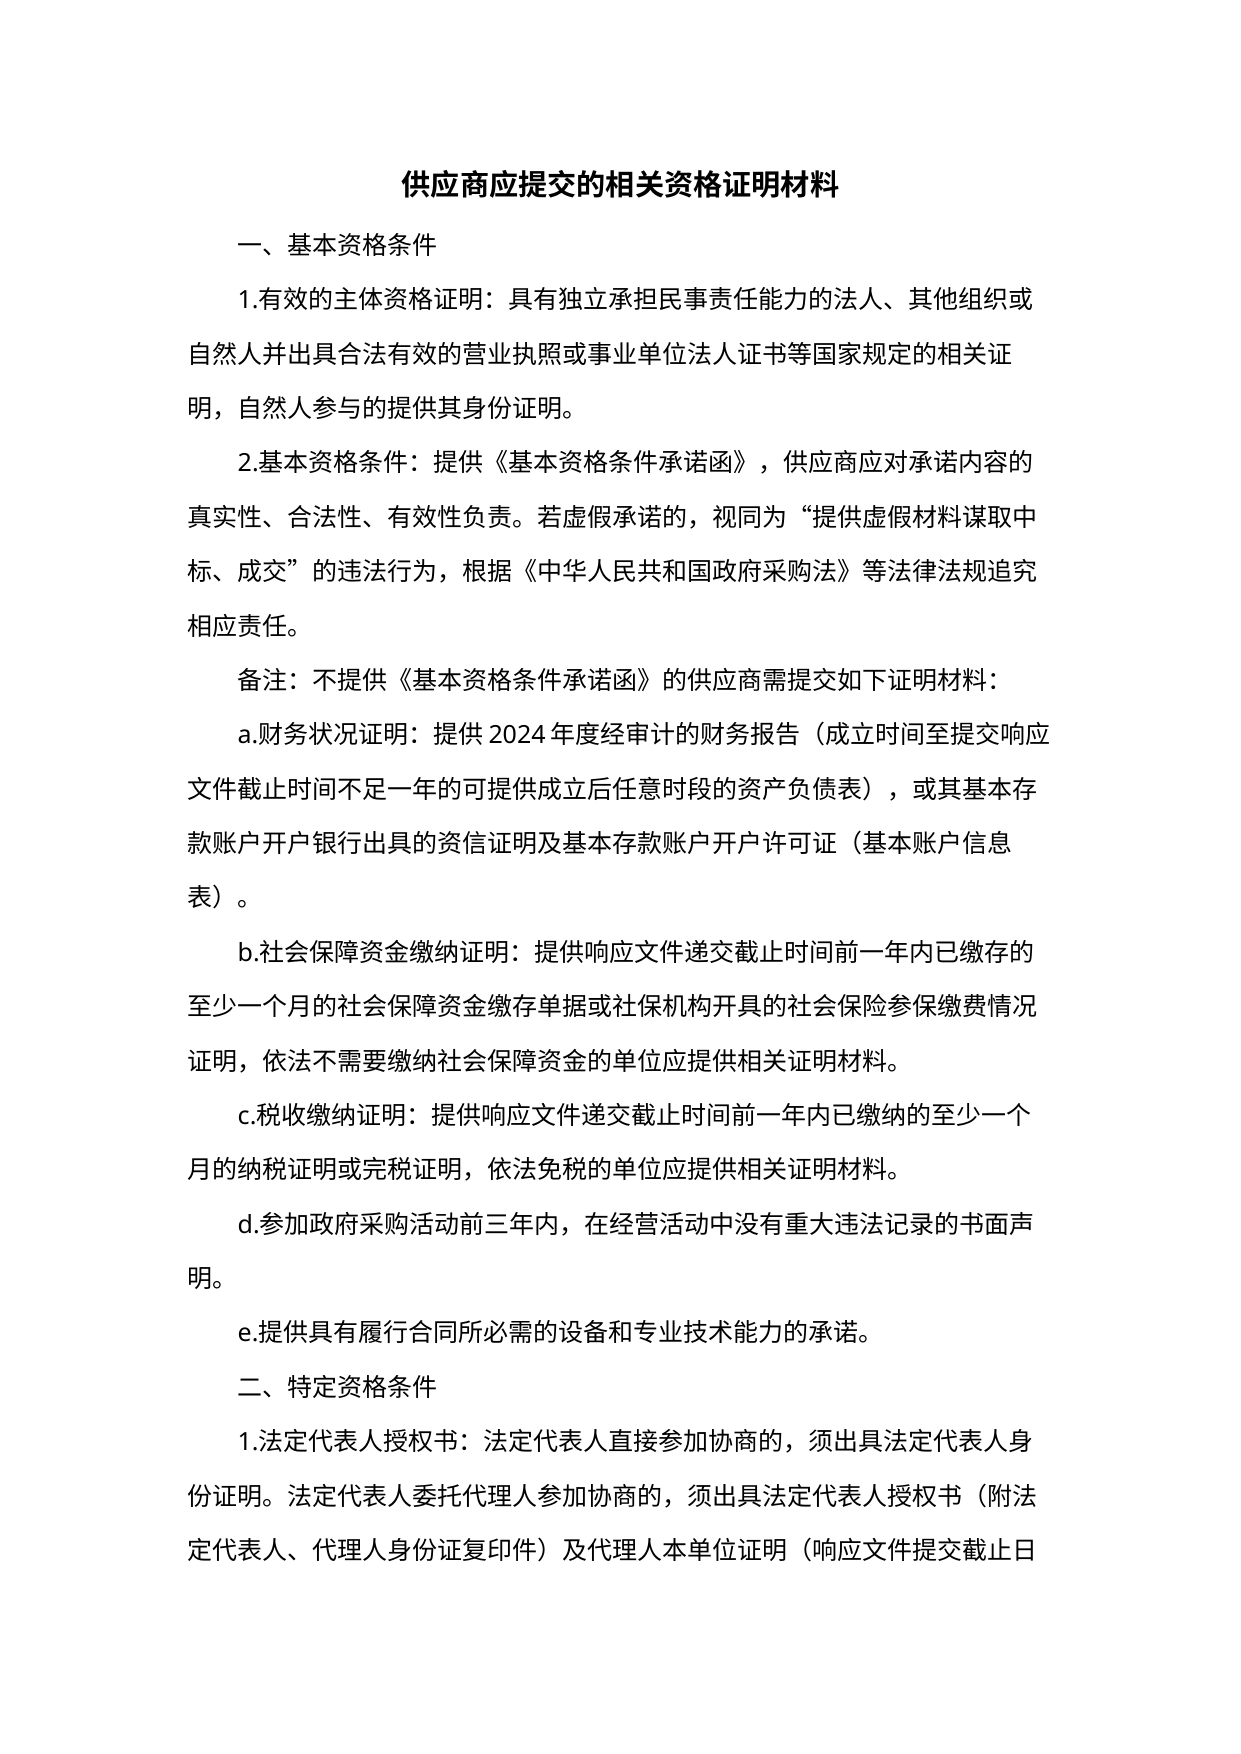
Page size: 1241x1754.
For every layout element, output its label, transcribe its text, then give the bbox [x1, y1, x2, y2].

text 二、特定资格条件 [187, 1367, 1053, 1403]
text e.提供具有履行合同所必需的设备和专业技术能力的承诺。 [187, 1313, 1053, 1349]
text 1.有效的主体资格证明：具有独立承担民事责任能力的法人、其他组织或自然人并出具合法有效的营业执照或事业单位法人证书等国家规定的相关证明，自然人参与的提供其身份证明。 [187, 280, 1053, 425]
text c.税收缴纳证明：提供响应文件递交截止时间前一年内已缴纳的至少一个月的纳税证明或完税证明，依法免税的单位应提供相关证明材料。 [187, 1095, 1053, 1186]
text 2.基本资格条件：提供《基本资格条件承诺函》，供应商应对承诺内容的真实性、合法性、有效性负责。若虚假承诺的，视同为“提供虚假材料谋取中标、成交”的违法行为，根据《中华人民共和国政府采购法》等法律法规追究相应责任。 [187, 443, 1053, 642]
text a.财务状况证明：提供2024年度经审计的财务报告（成立时间至提交响应文件截止时间不足一年的可提供成立后任意时段的资产负债表），或其基本存款账户开户银行出具的资信证明及基本存款账户开户许可证（基本账户信息表）。 [187, 715, 1053, 914]
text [187, 1422, 1053, 1567]
text b.社会保障资金缴纳证明：提供响应文件递交截止时间前一年内已缴存的至少一个月的社会保障资金缴存单据或社保机构开具的社会保险参保缴费情况证明，依法不需要缴纳社会保障资金的单位应提供相关证明材料。 [187, 932, 1053, 1077]
text 备注：不提供《基本资格条件承诺函》的供应商需提交如下证明材料： [187, 660, 1053, 697]
text d.参加政府采购活动前三年内，在经营活动中没有重大违法记录的书面声明。 [187, 1204, 1053, 1295]
text 供应商应提交的相关资格证明材料 [187, 162, 1053, 204]
text 一、基本资格条件 [187, 225, 1053, 262]
